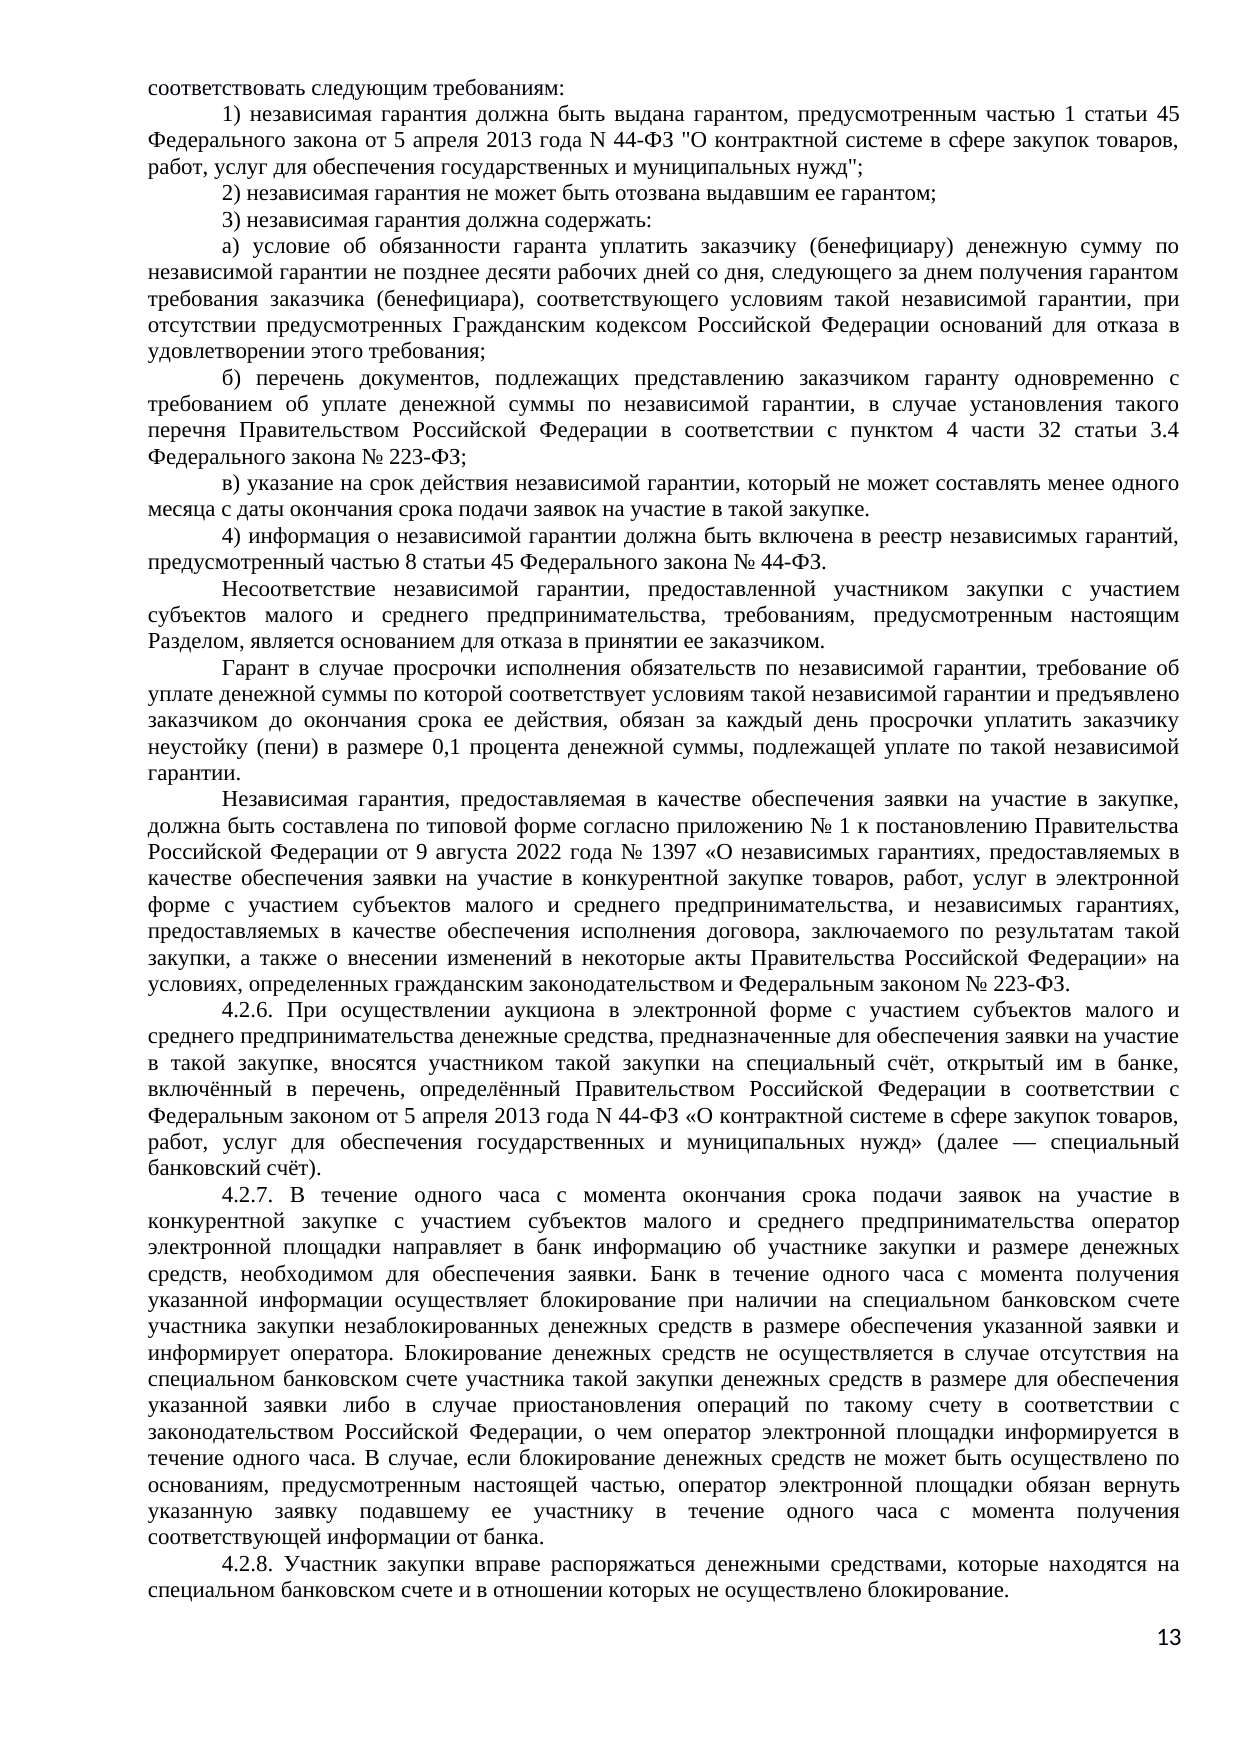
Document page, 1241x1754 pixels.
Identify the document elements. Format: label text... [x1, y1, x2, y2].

text 4) информация о независимой гарантии должна быть включена в реестр независимых гарантий, предусмотренный частью 8 статьи 45 Федерального закона № 44-ФЗ. [148, 522, 1181, 574]
text 2) независимая гарантия не может быть отозвана выдавшим ее гарантом; [148, 179, 1181, 206]
text 4.2.7. В течение одного часа с момента окончания срока подачи заявок на участие в конкурентной закупке с участием субъектов малого и среднего предпринимательства оператор электронной площадки направляет в банк информацию об участнике закупки и размере денежных средств, необходимом для обеспечения заявки. Банк в течение одного часа с момента получения указанной информации осуществляет блокирование при наличии на специальном банковском счете участника закупки незаблокированных денежных средств в размере обеспечения указанной заявки и информирует оператора. Блокирование денежных средств не осуществляется в случае отсутствия на специальном банковском счете участника такой закупки денежных средств в размере для обеспечения указанной заявки либо в случае приостановления операций по такому счету в соответствии с законодательством Российской Федерации, о чем оператор электронной площадки информируется в течение одного часа. В случае, если блокирование денежных средств не может быть осуществлено по основаниям, предусмотренным настоящей частью, оператор электронной площадки обязан вернуть указанную заявку подавшему ее участнику в течение одного часа с момента получения соответствующей информации от банка. [148, 1181, 1181, 1550]
text б) перечень документов, подлежащих представлению заказчиком гаранту одновременно с требованием об уплате денежной суммы по независимой гарантии, в случае установления такого перечня Правительством Российской Федерации в соответствии с пунктом 4 части 32 статьи 3.4 Федерального закона № 223-ФЗ; [148, 364, 1181, 469]
text Несоответствие независимой гарантии, предоставленной участником закупки с участием субъектов малого и среднего предпринимательства, требованиям, предусмотренным настоящим Разделом, является основанием для отказа в принятии ее заказчиком. [148, 574, 1181, 654]
text Гарант в случае просрочки исполнения обязательств по независимой гарантии, требование об уплате денежной суммы по которой соответствует условиям такой независимой гарантии и предъявлено заказчиком до окончания срока ее действия, обязан за каждый день просрочки уплатить заказчику неустойку (пени) в размере 0,1 процента денежной суммы, подлежащей уплате по такой независимой гарантии. [148, 654, 1181, 785]
text 4.2.8. Участник закупки вправе распоряжаться денежными средствами, которые находятся на специальном банковском счете и в отношении которых не осуществлено блокирование. [148, 1550, 1181, 1602]
text 3) независимая гарантия должна содержать: [148, 206, 1181, 232]
text 4.2.6. При осуществлении аукциона в электронной форме с участием субъектов малого и среднего предпринимательства денежные средства, предназначенные для обеспечения заявки на участие в такой закупке, вносятся участником такой закупки на специальный счёт, открытый им в банке, включённый в перечень, определённый Правительством Российской Федерации в соответствии с Федеральным законом от 5 апреля 2013 года N 44-ФЗ «О контрактной системе в сфере закупок товаров, работ, услуг для обеспечения государственных и муниципальных нужд» (далее — специальный банковский счёт). [148, 996, 1181, 1181]
text Независимая гарантия, предоставляемая в качестве обеспечения заявки на участие в закупке, должна быть составлена по типовой форме согласно приложению № 1 к постановлению Правительства Российской Федерации от 9 августа 2022 года № 1397 «О независимых гарантиях, предоставляемых в качестве обеспечения заявки на участие в конкурентной закупке товаров, работ, услуг в электронной форме с участием субъектов малого и среднего предпринимательства, и независимых гарантиях, предоставляемых в качестве обеспечения исполнения договора, заключаемого по результатам такой закупки, а также о внесении изменений в некоторые акты Правительства Российской Федерации» на условиях, определенных гражданским законодательством и Федеральным законом № 223-ФЗ. [148, 785, 1181, 996]
text 1) независимая гарантия должна быть выдана гарантом, предусмотренным частью 1 статьи 45 Федерального закона от 5 апреля 2013 года N 44-ФЗ "О контрактной системе в сфере закупок товаров, работ, услуг для обеспечения государственных и муниципальных нужд"; [148, 100, 1181, 179]
text в) указание на срок действия независимой гарантии, который не может составлять менее одного месяца с даты окончания срока подачи заявок на участие в такой закупке. [148, 469, 1181, 522]
text а) условие об обязанности гаранта уплатить заказчику (бенефициару) денежную сумму по независимой гарантии не позднее десяти рабочих дней со дня, следующего за днем получения гарантом требования заказчика (бенефициара), соответствующего условиям такой независимой гарантии, при отсутствии предусмотренных Гражданским кодексом Российской Федерации оснований для отказа в удовлетворении этого требования; [148, 232, 1181, 364]
